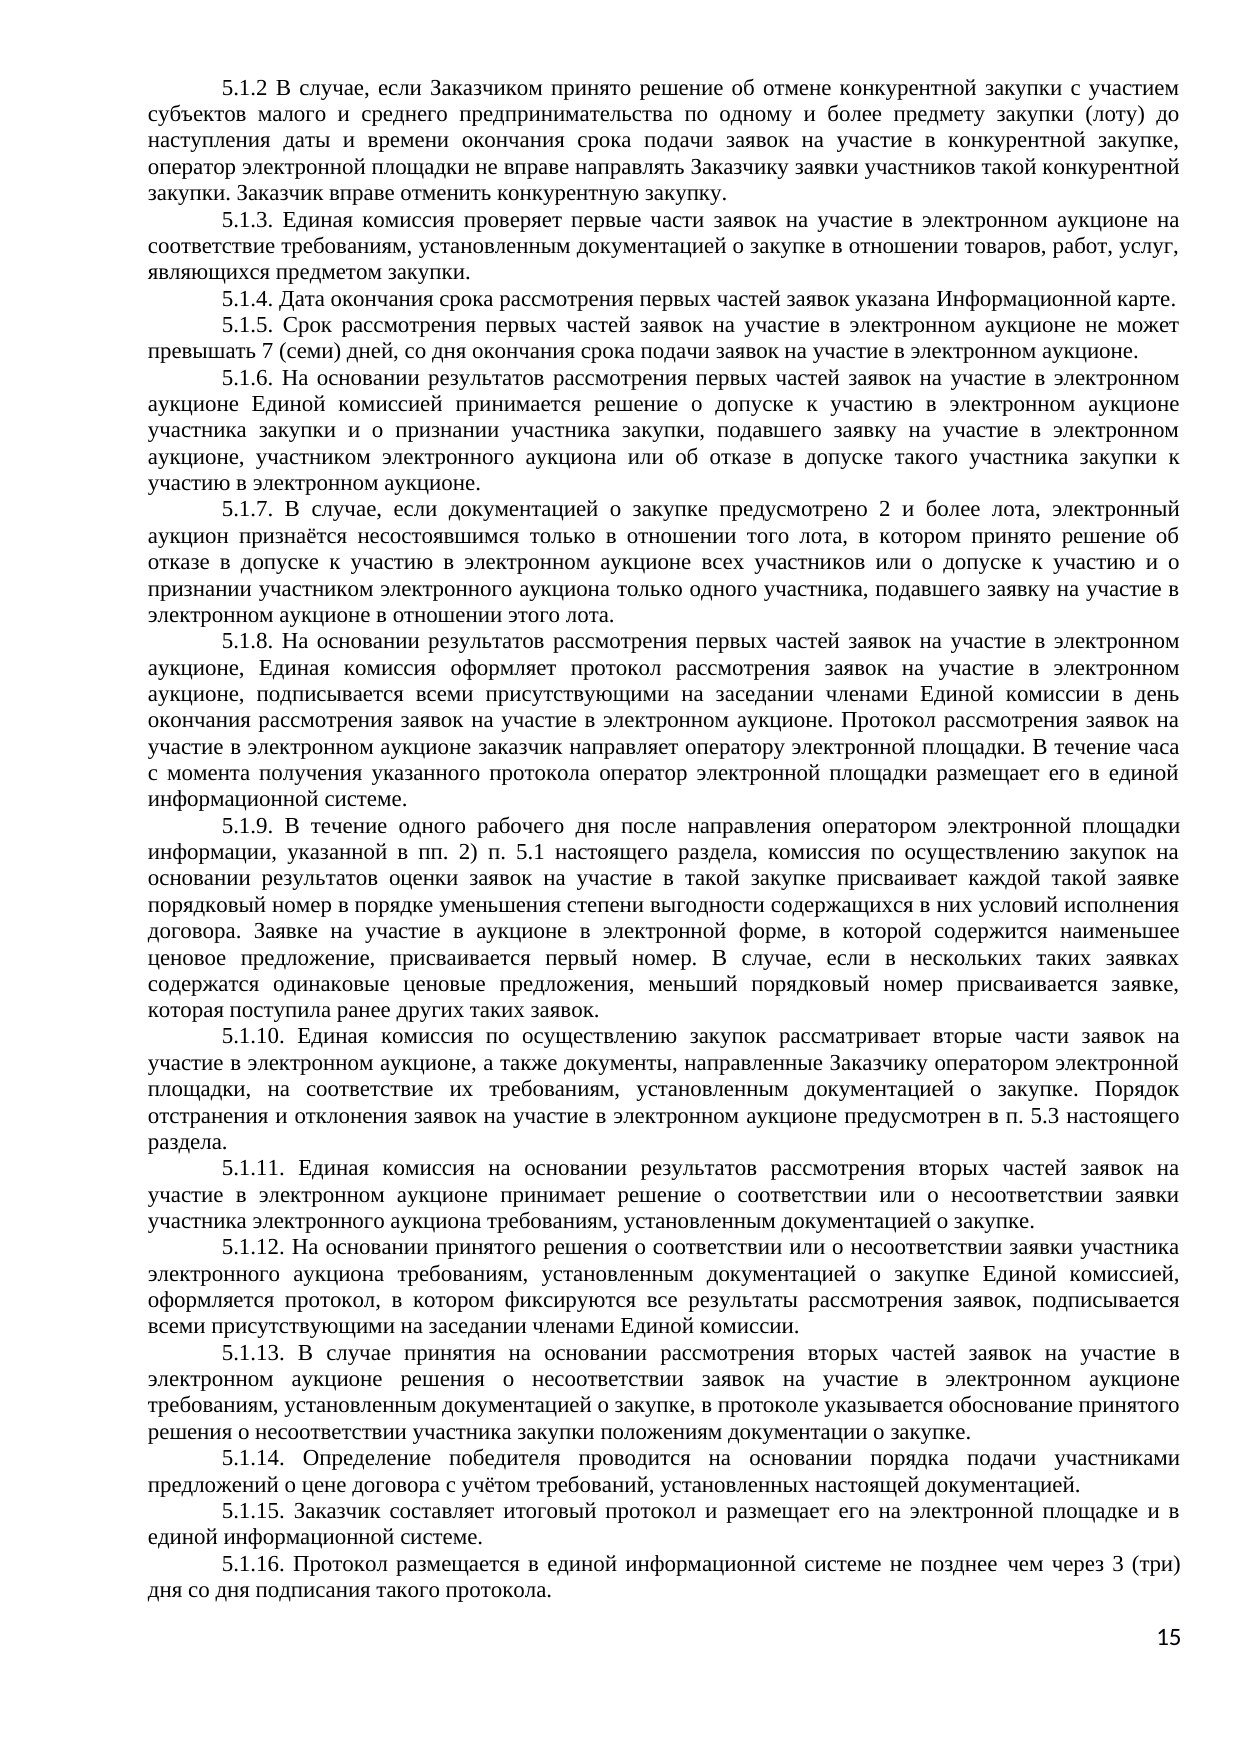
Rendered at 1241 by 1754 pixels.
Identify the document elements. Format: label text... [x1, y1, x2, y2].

text 5.1.9. В течение одного рабочего дня после направления оператором электронной площадки информации, указанной в пп. 2) п. 5.1 настоящего раздела, комиссия по осуществлению закупок на основании результатов оценки заявок на участие в такой закупке присваивает каждой такой заявке порядковый номер в порядке уменьшения степени выгодности содержащихся в них условий исполнения договора. Заявке на участие в аукционе в электронной форме, в которой содержится наименьшее ценовое предложение, присваивается первый номер. В случае, если в нескольких таких заявках содержатся одинаковые ценовые предложения, меньший порядковый номер присваивается заявке, которая поступила ранее других таких заявок. [148, 812, 1181, 1023]
text 5.1.8. На основании результатов рассмотрения первых частей заявок на участие в электронном аукционе, Единая комиссия оформляет протокол рассмотрения заявок на участие в электронном аукционе, подписывается всеми присутствующими на заседании членами Единой комиссии в день окончания рассмотрения заявок на участие в электронном аукционе. Протокол рассмотрения заявок на участие в электронном аукционе заказчик направляет оператору электронной площадки. В течение часа с момента получения указанного протокола оператор электронной площадки размещает его в единой информационной системе. [148, 627, 1181, 812]
text 5.1.14. Определение победителя проводится на основании порядка подачи участниками предложений о цене договора с учётом требований, установленных настоящей документацией. [148, 1444, 1181, 1497]
text 5.1.15. Заказчик составляет итоговый протокол и размещает его на электронной площадке и в единой информационной системе. [148, 1497, 1181, 1550]
text 5.1.13. В случае принятия на основании рассмотрения вторых частей заявок на участие в электронном аукционе решения о несоответствии заявок на участие в электронном аукционе требованиям, установленным документацией о закупке, в протоколе указывается обоснование принятого решения о несоответствии участника закупки положениям документации о закупке. [148, 1339, 1181, 1444]
text 5.1.2 В случае, если Заказчиком принято решение об отмене конкурентной закупки с участием субъектов малого и среднего предпринимательства по одному и более предмету закупки (лоту) до наступления даты и времени окончания срока подачи заявок на участие в конкурентной закупке, оператор электронной площадки не вправе направлять Заказчику заявки участников такой конкурентной закупки. Заказчик вправе отменить конкурентную закупку. [148, 74, 1181, 206]
text 5.1.4. Дата окончания срока рассмотрения первых частей заявок указана Информационной карте. [148, 285, 1181, 311]
text 5.1.10. Единая комиссия по осуществлению закупок рассматривает вторые части заявок на участие в электронном аукционе, а также документы, направленные Заказчику оператором электронной площадки, на соответствие их требованиям, установленным документацией о закупке. Порядок отстранения и отклонения заявок на участие в электронном аукционе предусмотрен в п. 5.3 настоящего раздела. [148, 1023, 1181, 1154]
text 5.1.16. Протокол размещается в единой информационной системе не позднее чем через 3 (три) дня со дня подписания такого протокола. [148, 1550, 1181, 1602]
text 5.1.7. В случае, если документацией о закупке предусмотрено 2 и более лота, электронный аукцион признаётся несостоявшимся только в отношении того лота, в котором принято решение об отказе в допуске к участию в электронном аукционе всех участников или о допуске к участию и о признании участником электронного аукциона только одного участника, подавшего заявку на участие в электронном аукционе в отношении этого лота. [148, 496, 1181, 627]
text 5.1.6. На основании результатов рассмотрения первых частей заявок на участие в электронном аукционе Единой комиссией принимается решение о допуске к участию в электронном аукционе участника закупки и о признании участника закупки, подавшего заявку на участие в электронном аукционе, участником электронного аукциона или об отказе в допуске такого участника закупки к участию в электронном аукционе. [148, 364, 1181, 496]
text 5.1.3. Единая комиссия проверяет первые части заявок на участие в электронном аукционе на соответствие требованиям, установленным документацией о закупке в отношении товаров, работ, услуг, являющихся предметом закупки. [148, 206, 1181, 285]
text 5.1.5. Срок рассмотрения первых частей заявок на участие в электронном аукционе не может превышать 7 (семи) дней, со дня окончания срока подачи заявок на участие в электронном аукционе. [148, 311, 1181, 364]
text 5.1.11. Единая комиссия на основании результатов рассмотрения вторых частей заявок на участие в электронном аукционе принимает решение о соответствии или о несоответствии заявки участника электронного аукциона требованиям, установленным документацией о закупке. [148, 1154, 1181, 1233]
text 5.1.12. На основании принятого решения о соответствии или о несоответствии заявки участника электронного аукциона требованиям, установленным документацией о закупке Единой комиссией, оформляется протокол, в котором фиксируются все результаты рассмотрения заявок, подписывается всеми присутствующими на заседании членами Единой комиссии. [148, 1233, 1181, 1339]
